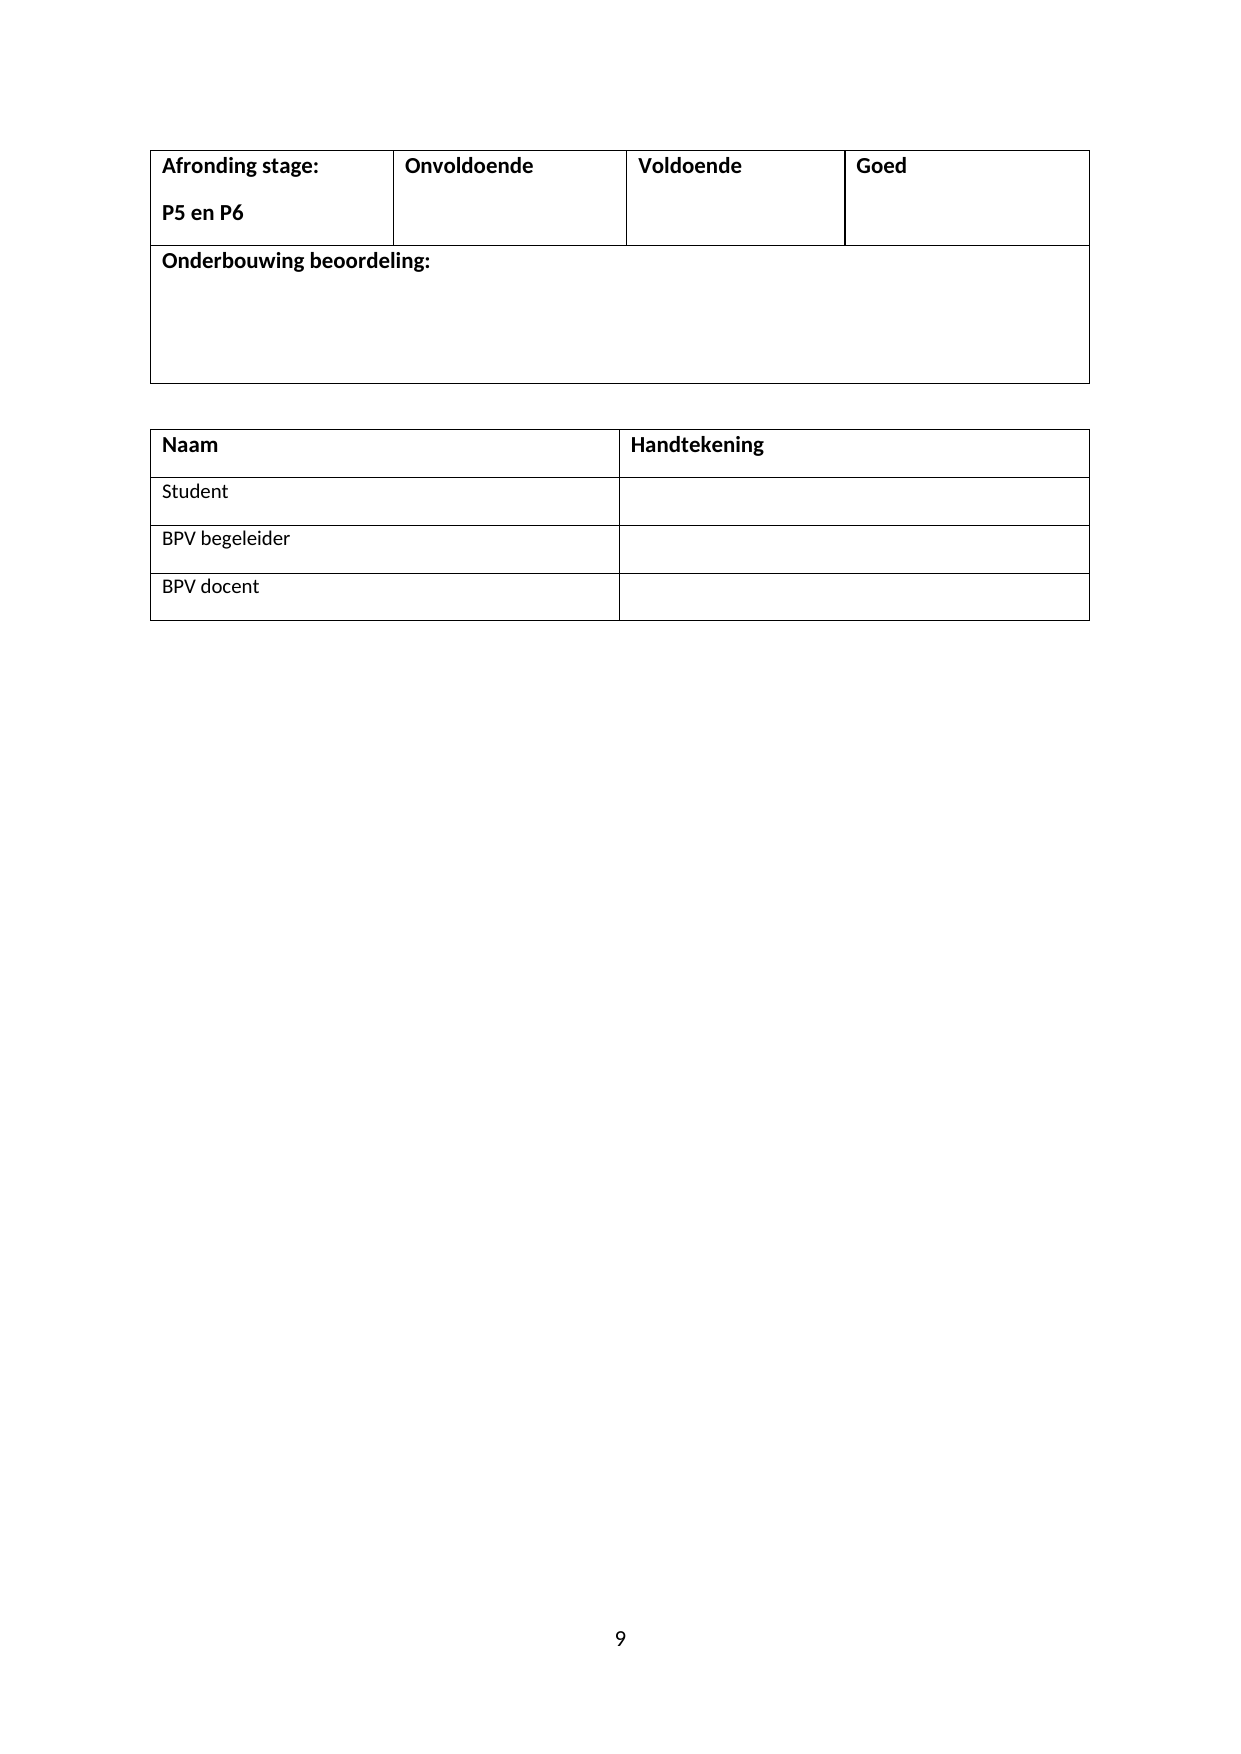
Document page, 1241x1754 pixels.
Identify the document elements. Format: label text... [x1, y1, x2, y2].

table_header Naam [151, 430, 619, 477]
table_cell Student [151, 478, 619, 524]
table_cell [620, 526, 1089, 572]
table_cell BPV begeleider [151, 526, 619, 572]
table_header Onvoldoende [394, 151, 626, 245]
table_header Goed [846, 151, 1089, 245]
table_header Voldoende [627, 151, 844, 245]
table_cell [620, 478, 1089, 524]
table_header Afronding stage: P5 en P6 [151, 151, 393, 245]
table_header Handtekening [620, 430, 1089, 477]
table_cell Onderbouwing beoordeling: [151, 246, 1089, 383]
table_cell BPV docent [151, 574, 619, 620]
table_cell [620, 574, 1089, 620]
